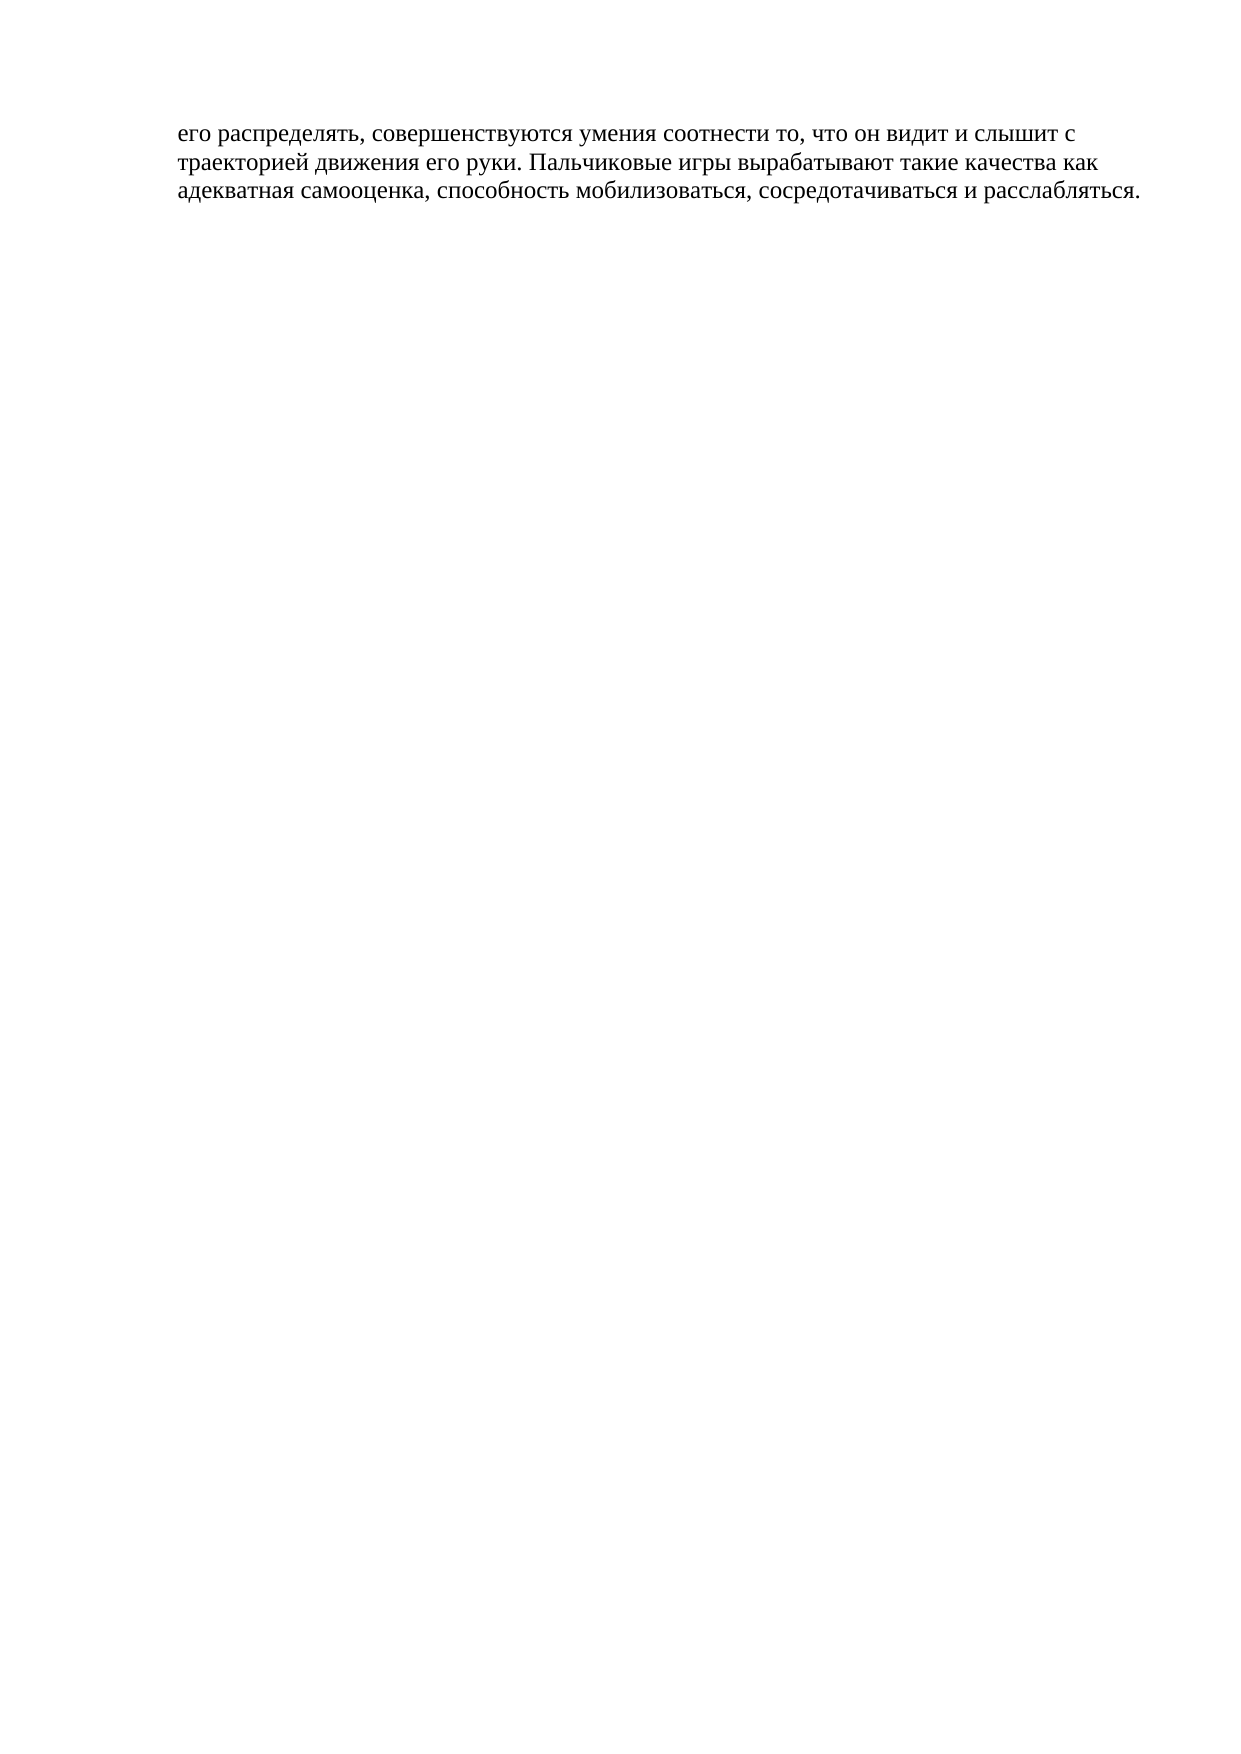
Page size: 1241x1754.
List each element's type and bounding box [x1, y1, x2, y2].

text [177, 118, 1152, 204]
